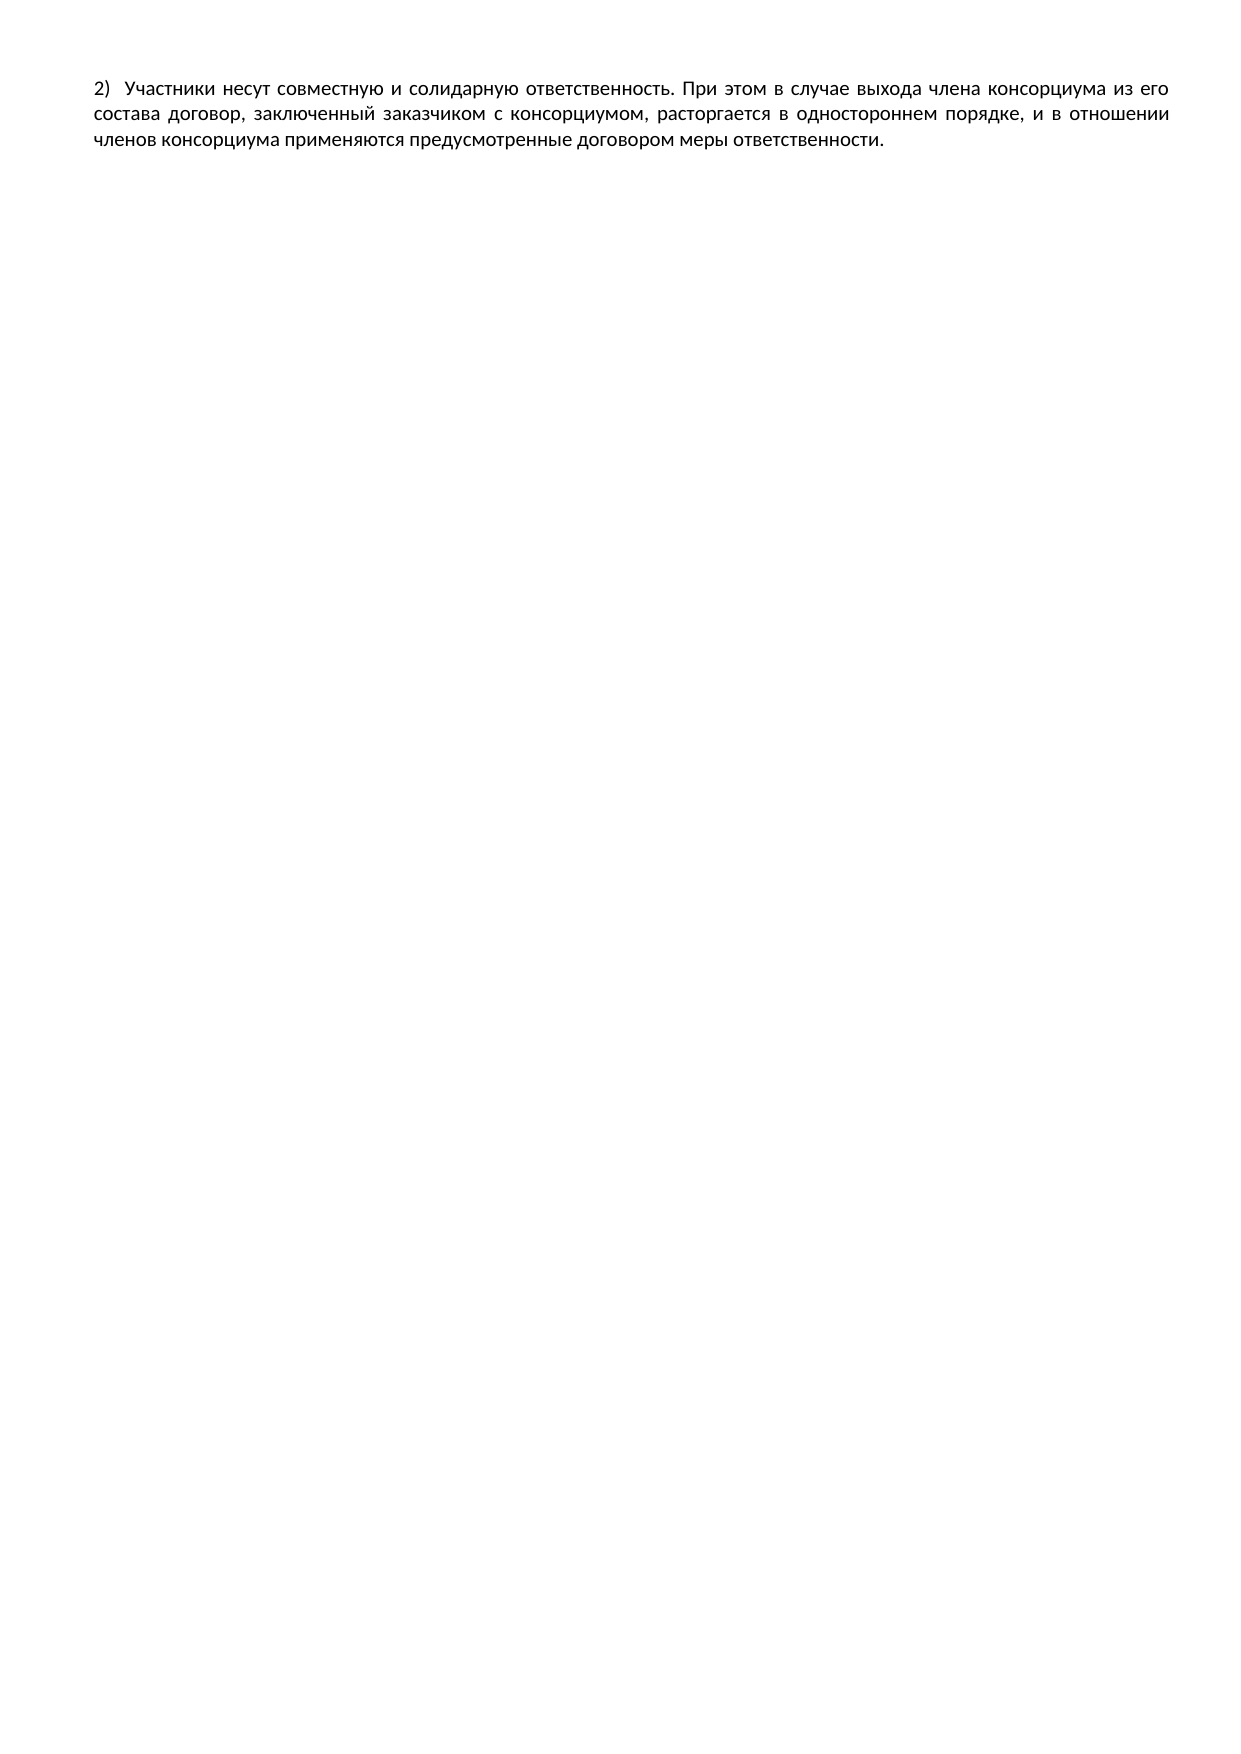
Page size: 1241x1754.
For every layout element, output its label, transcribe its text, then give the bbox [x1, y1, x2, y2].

text 2) Участники несут совместную и солидарную ответственность. При этом в случае выхода члена консорциума из его состава договор, заключенный заказчиком с консорциумом, расторгается в одностороннем порядке, и в отношении членов консорциума применяются предусмотренные договором меры ответственности. [94, 75, 1171, 151]
